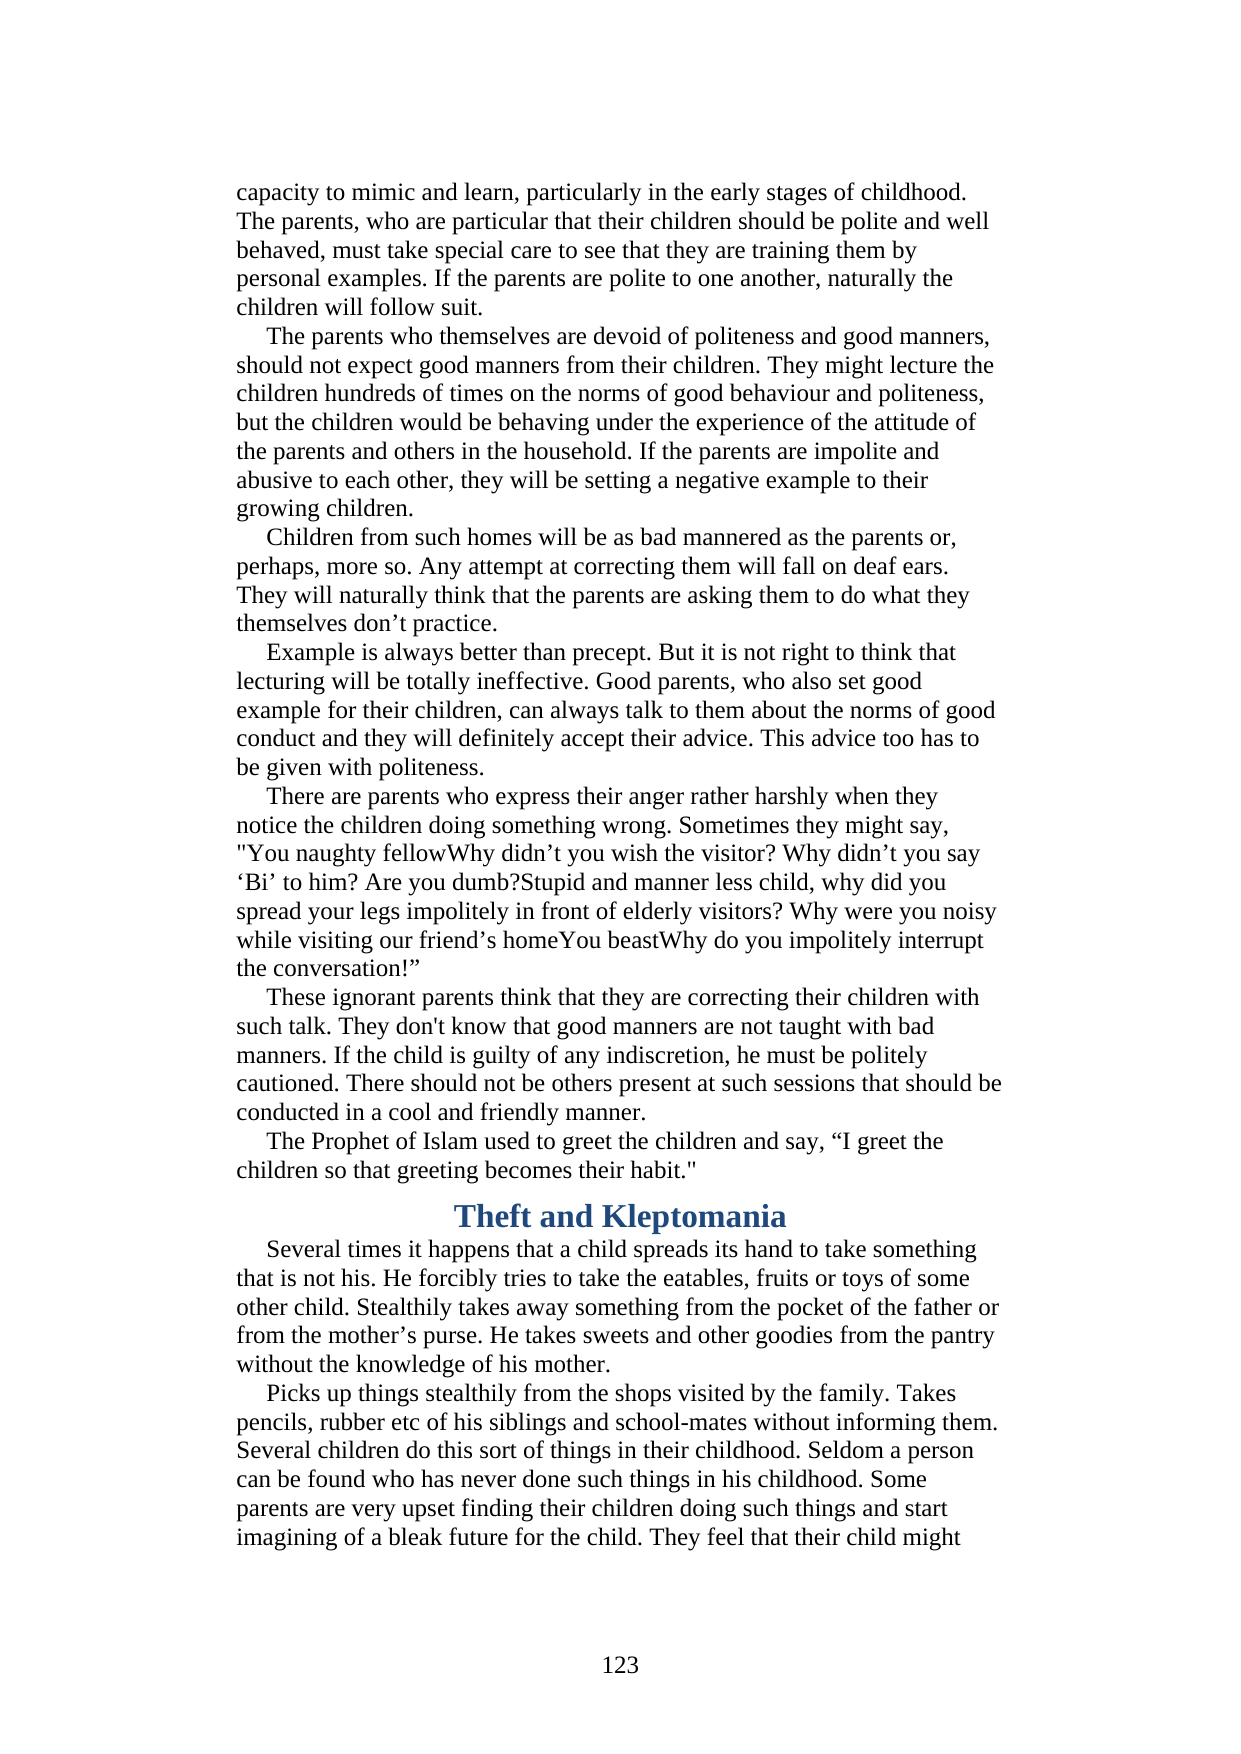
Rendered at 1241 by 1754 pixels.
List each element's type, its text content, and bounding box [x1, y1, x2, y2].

text Example is always better than precept. But it is not right to think that lecturing will be totally ineffective. Good parents, who also set good example for their children, can always talk to them about the norms of good conduct and they will definitely accept their advice. This advice too has to be given with politeness. [236, 637, 1004, 781]
text Several times it happens that a child spreads its hand to take something that is not his. He forcibly tries to take the eatables, fruits or toys of some other child. Stealthily takes away something from the pocket of the father or from the mother’s purse. He takes sweets and other goodies from the pantry without the knowledge of his mother. [236, 1234, 1004, 1378]
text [236, 1378, 1004, 1551]
text The parents who themselves are devoid of politeness and good manners, should not expect good manners from their children. They might lecture the children hundreds of times on the norms of good behaviour and politeness, but the children would be behaving under the experience of the attitude of the parents and others in the household. If the parents are impolite and abusive to each other, they will be setting a negative example to their growing children. [236, 321, 1004, 522]
text The Prophet of Islam used to greet the children and say, “I greet the children so that greeting becomes their habit." [236, 1126, 1004, 1183]
text These ignorant parents think that they are correcting their children with such talk. They don't know that good manners are not taught with bad manners. If the child is guilty of any indiscretion, he must be politely cautioned. There should not be others present at such sessions that should be conducted in a cool and friendly manner. [236, 982, 1004, 1126]
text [236, 177, 1004, 321]
subtitle Theft and Kleptomania [236, 1196, 1004, 1234]
text Children from such homes will be as bad mannered as the parents or, perhaps, more so. Any attempt at correcting them will fall on deaf ears. They will naturally think that the parents are asking them to do what they themselves don’t practice. [236, 522, 1004, 637]
text There are parents who express their anger rather harshly when they notice the children doing something wrong. Sometimes they might say, "You naughty fellowWhy didn’t you wish the visitor? Why didn’t you say ‘Bi’ to him? Are you dumb?Stupid and manner less child, why did you spread your legs impolitely in front of elderly visitors? Why were you noisy while visiting our friend’s homeYou beastWhy do you impolitely interrupt the conversation!” [236, 781, 1004, 982]
